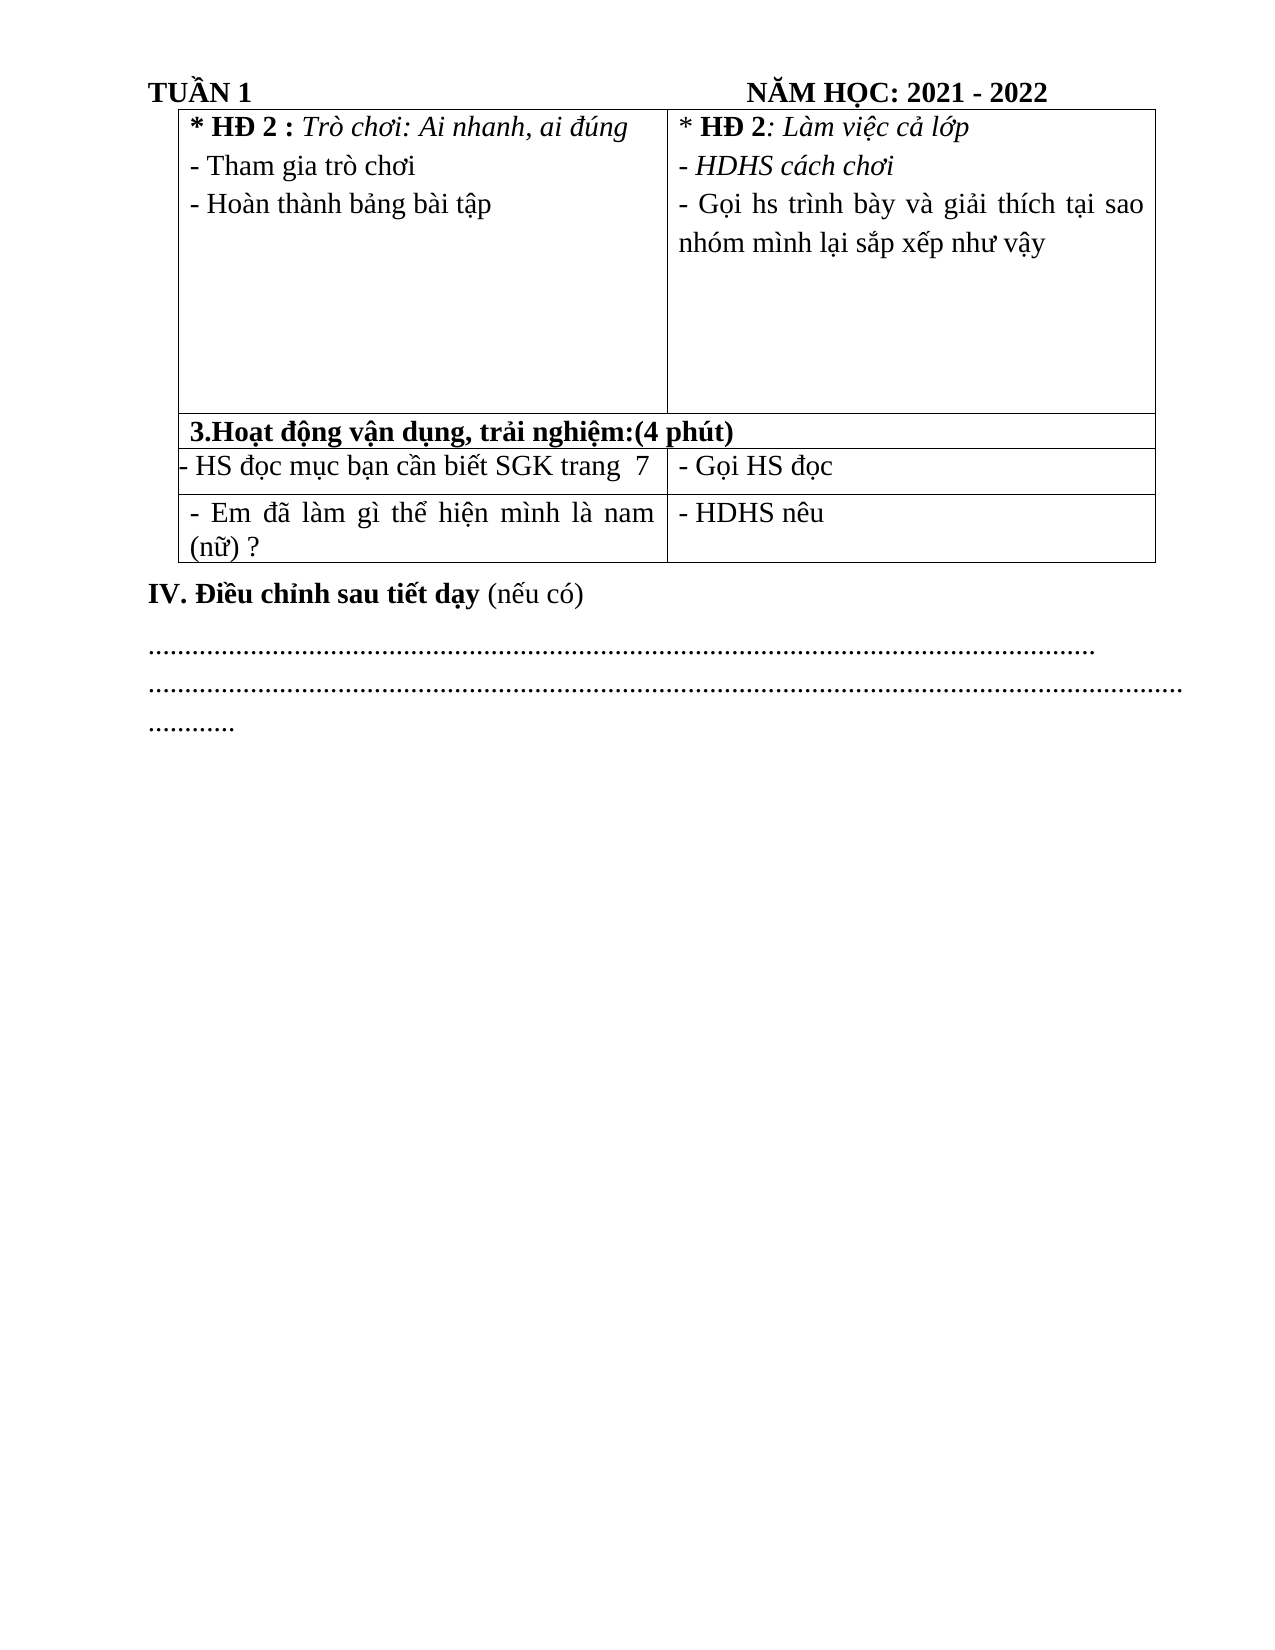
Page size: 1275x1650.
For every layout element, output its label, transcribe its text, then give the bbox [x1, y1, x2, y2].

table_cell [179, 110, 667, 413]
table_cell - Gọi HS đọc [668, 449, 1155, 494]
text ............................................................................................................................................................................................................................................................................................ [148, 627, 1186, 737]
text IV. Điều chỉnh sau tiết dạy (nếu có) [148, 576, 1186, 609]
table_cell - Em đã làm gì thể hiện mình là nam (nữ) ? [179, 495, 667, 562]
table_cell 3.Hoạt động vận dụng, trải nghiệm:(4 phút) [179, 414, 1155, 447]
table_cell - HS đọc mục bạn cần biết SGK trang 7 [179, 449, 667, 494]
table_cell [668, 110, 1155, 413]
table_cell - HDHS nêu [668, 495, 1155, 562]
